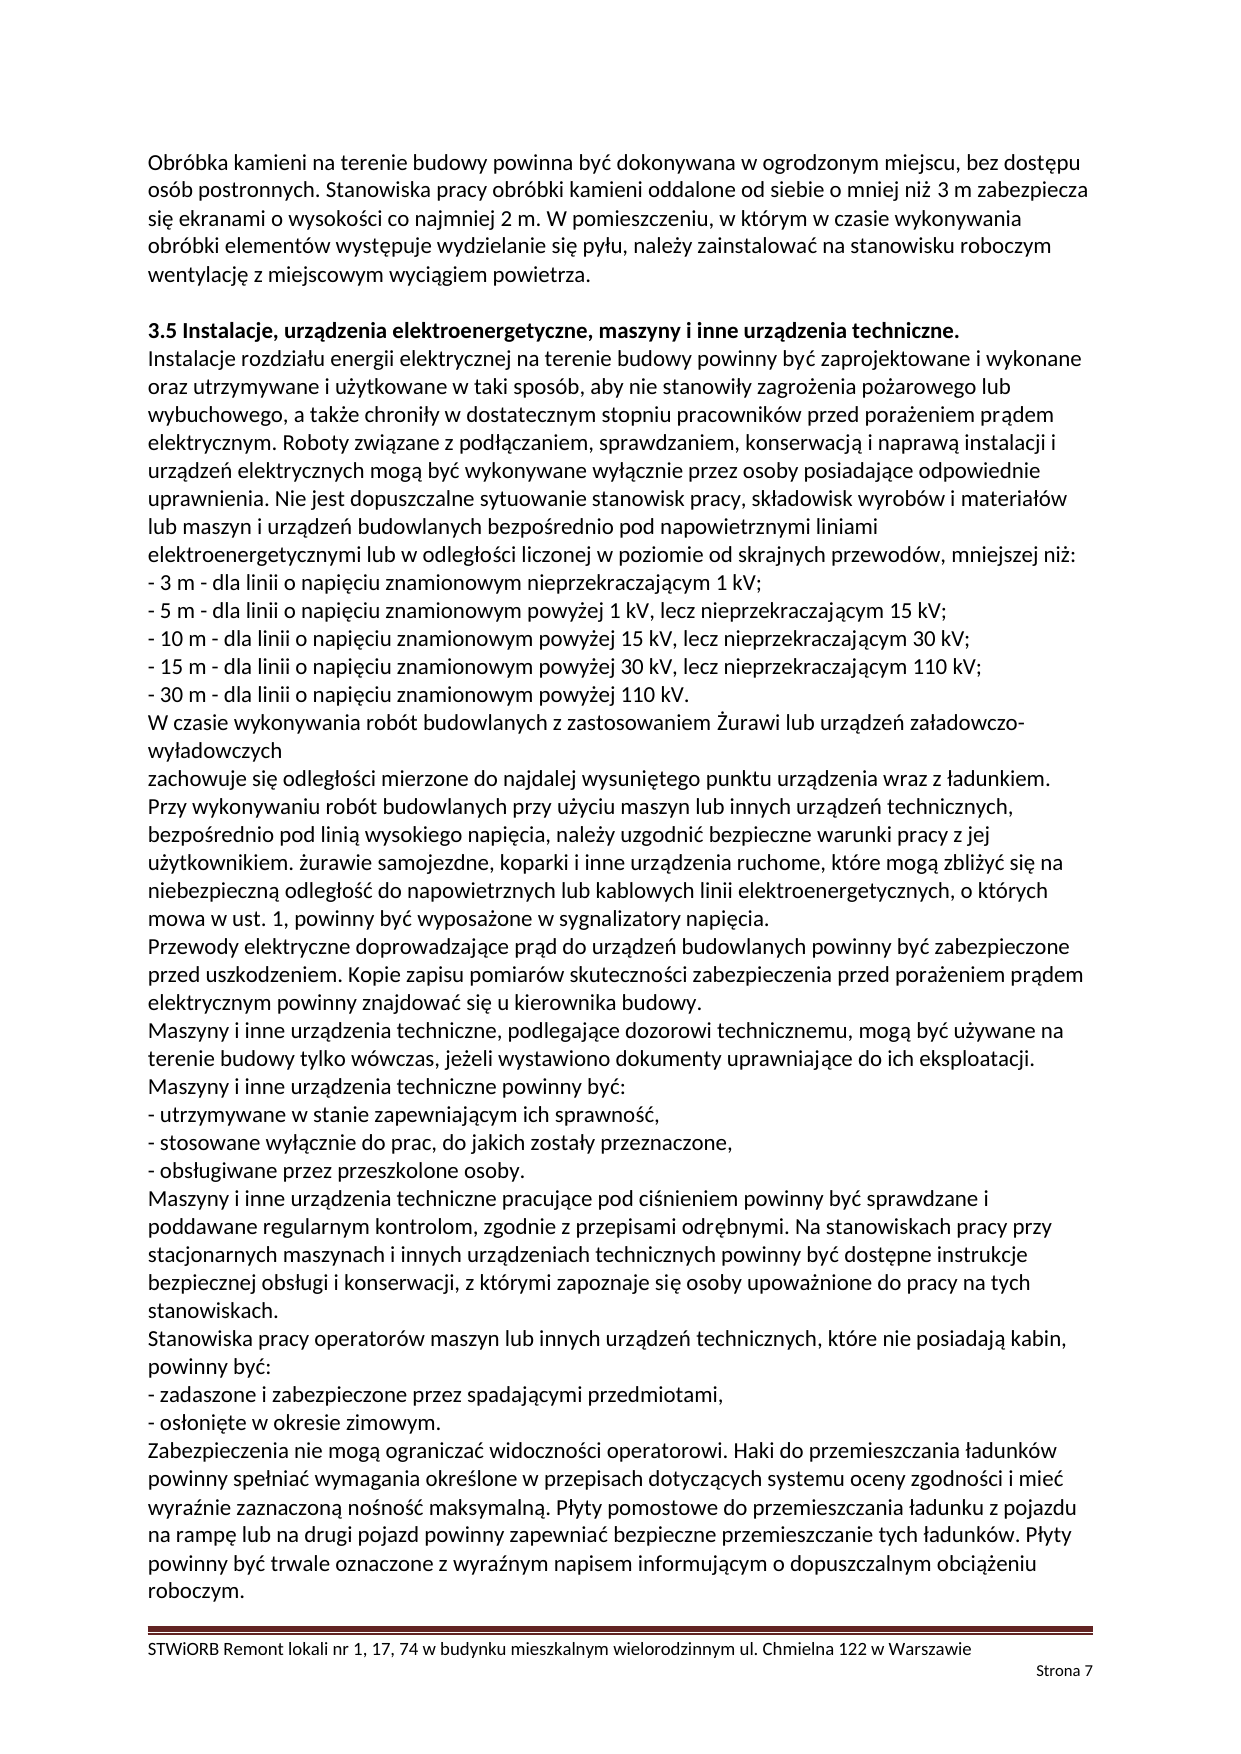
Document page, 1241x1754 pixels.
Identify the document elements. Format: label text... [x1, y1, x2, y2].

text - utrzymywane w stanie zapewniającym ich sprawność, [148, 1100, 1093, 1128]
text - 3 m - dla linii o napięciu znamionowym nieprzekraczającym 1 kV; [148, 568, 1093, 596]
text - obsługiwane przez przeszkolone osoby. [148, 1156, 1093, 1184]
text 3.5 Instalacje, urządzenia elektroenergetyczne, maszyny i inne urządzenia techniczne. [148, 316, 1093, 344]
text - 10 m - dla linii o napięciu znamionowym powyżej 15 kV, lecz nieprzekraczającym 30 kV; [148, 624, 1093, 652]
text - osłonięte w okresie zimowym. [148, 1408, 1093, 1437]
text - 5 m - dla linii o napięciu znamionowym powyżej 1 kV, lecz nieprzekraczającym 15 kV; [148, 596, 1093, 624]
text Obróbka kamieni na terenie budowy powinna być dokonywana w ogrodzonym miejscu, bez dostępu osób postronnych. Stanowiska pracy obróbki kamieni oddalone od siebie o mniej niż 3 m zabezpiecza się ekranami o wysokości co najmniej 2 m. W pomieszczeniu, w którym w czasie wykonywania obróbki elementów występuje wydzielanie się pyłu, należy zainstalować na stanowisku roboczym wentylację z miejscowym wyciągiem powietrza. [148, 148, 1093, 288]
text Maszyny i inne urządzenia techniczne powinny być: [148, 1072, 1093, 1100]
text W czasie wykonywania robót budowlanych z zastosowaniem Żurawi lub urządzeń załadowczo-wyładowczych [148, 708, 1093, 764]
text Przewody elektryczne doprowadzające prąd do urządzeń budowlanych powinny być zabezpieczone przed uszkodzeniem. Kopie zapisu pomiarów skuteczności zabezpieczenia przed porażeniem prądem elektrycznym powinny znajdować się u kierownika budowy. [148, 932, 1093, 1016]
text Maszyny i inne urządzenia techniczne pracujące pod ciśnieniem powinny być sprawdzane i poddawane regularnym kontrolom, zgodnie z przepisami odrębnymi. Na stanowiskach pracy przy stacjonarnych maszynach i innych urządzeniach technicznych powinny być dostępne instrukcje bezpiecznej obsługi i konserwacji, z którymi zapoznaje się osoby upoważnione do pracy na tych stanowiskach. [148, 1184, 1093, 1324]
text Instalacje rozdziału energii elektrycznej na terenie budowy powinny być zaprojektowane i wykonane oraz utrzymywane i użytkowane w taki sposób, aby nie stanowiły zagrożenia pożarowego lub wybuchowego, a także chroniły w dostatecznym stopniu pracowników przed porażeniem prądem elektrycznym. Roboty związane z podłączaniem, sprawdzaniem, konserwacją i naprawą instalacji i urządzeń elektrycznych mogą być wykonywane wyłącznie przez osoby posiadające odpowiednie uprawnienia. Nie jest dopuszczalne sytuowanie stanowisk pracy, składowisk wyrobów i materiałów lub maszyn i urządzeń budowlanych bezpośrednio pod napowietrznymi liniami elektroenergetycznymi lub w odległości liczonej w poziomie od skrajnych przewodów, mniejszej niż: [148, 344, 1093, 568]
text - zadaszone i zabezpieczone przez spadającymi przedmiotami, [148, 1381, 1093, 1408]
text - 30 m - dla linii o napięciu znamionowym powyżej 110 kV. [148, 680, 1093, 708]
text zachowuje się odległości mierzone do najdalej wysuniętego punktu urządzenia wraz z ładunkiem. Przy wykonywaniu robót budowlanych przy użyciu maszyn lub innych urządzeń technicznych, bezpośrednio pod linią wysokiego napięcia, należy uzgodnić bezpieczne warunki pracy z jej użytkownikiem. żurawie samojezdne, koparki i inne urządzenia ruchome, które mogą zbliżyć się na niebezpieczną odległość do napowietrznych lub kablowych linii elektroenergetycznych, o których mowa w ust. 1, powinny być wyposażone w sygnalizatory napięcia. [148, 764, 1093, 932]
text Stanowiska pracy operatorów maszyn lub innych urządzeń technicznych, które nie posiadają kabin, powinny być: [148, 1324, 1093, 1381]
text Zabezpieczenia nie mogą ograniczać widoczności operatorowi. Haki do przemieszczania ładunków powinny spełniać wymagania określone w przepisach dotyczących systemu oceny zgodności i mieć wyraźnie zaznaczoną nośność maksymalną. Płyty pomostowe do przemieszczania ładunku z pojazdu na rampę lub na drugi pojazd powinny zapewniać bezpieczne przemieszczanie tych ładunków. Płyty powinny być trwale oznaczone z wyraźnym napisem informującym o dopuszczalnym obciążeniu roboczym. [148, 1437, 1093, 1605]
text - 15 m - dla linii o napięciu znamionowym powyżej 30 kV, lecz nieprzekraczającym 110 kV; [148, 652, 1093, 680]
text - stosowane wyłącznie do prac, do jakich zostały przeznaczone, [148, 1128, 1093, 1156]
text Maszyny i inne urządzenia techniczne, podlegające dozorowi technicznemu, mogą być używane na terenie budowy tylko wówczas, jeżeli wystawiono dokumenty uprawniające do ich eksploatacji. [148, 1016, 1093, 1072]
